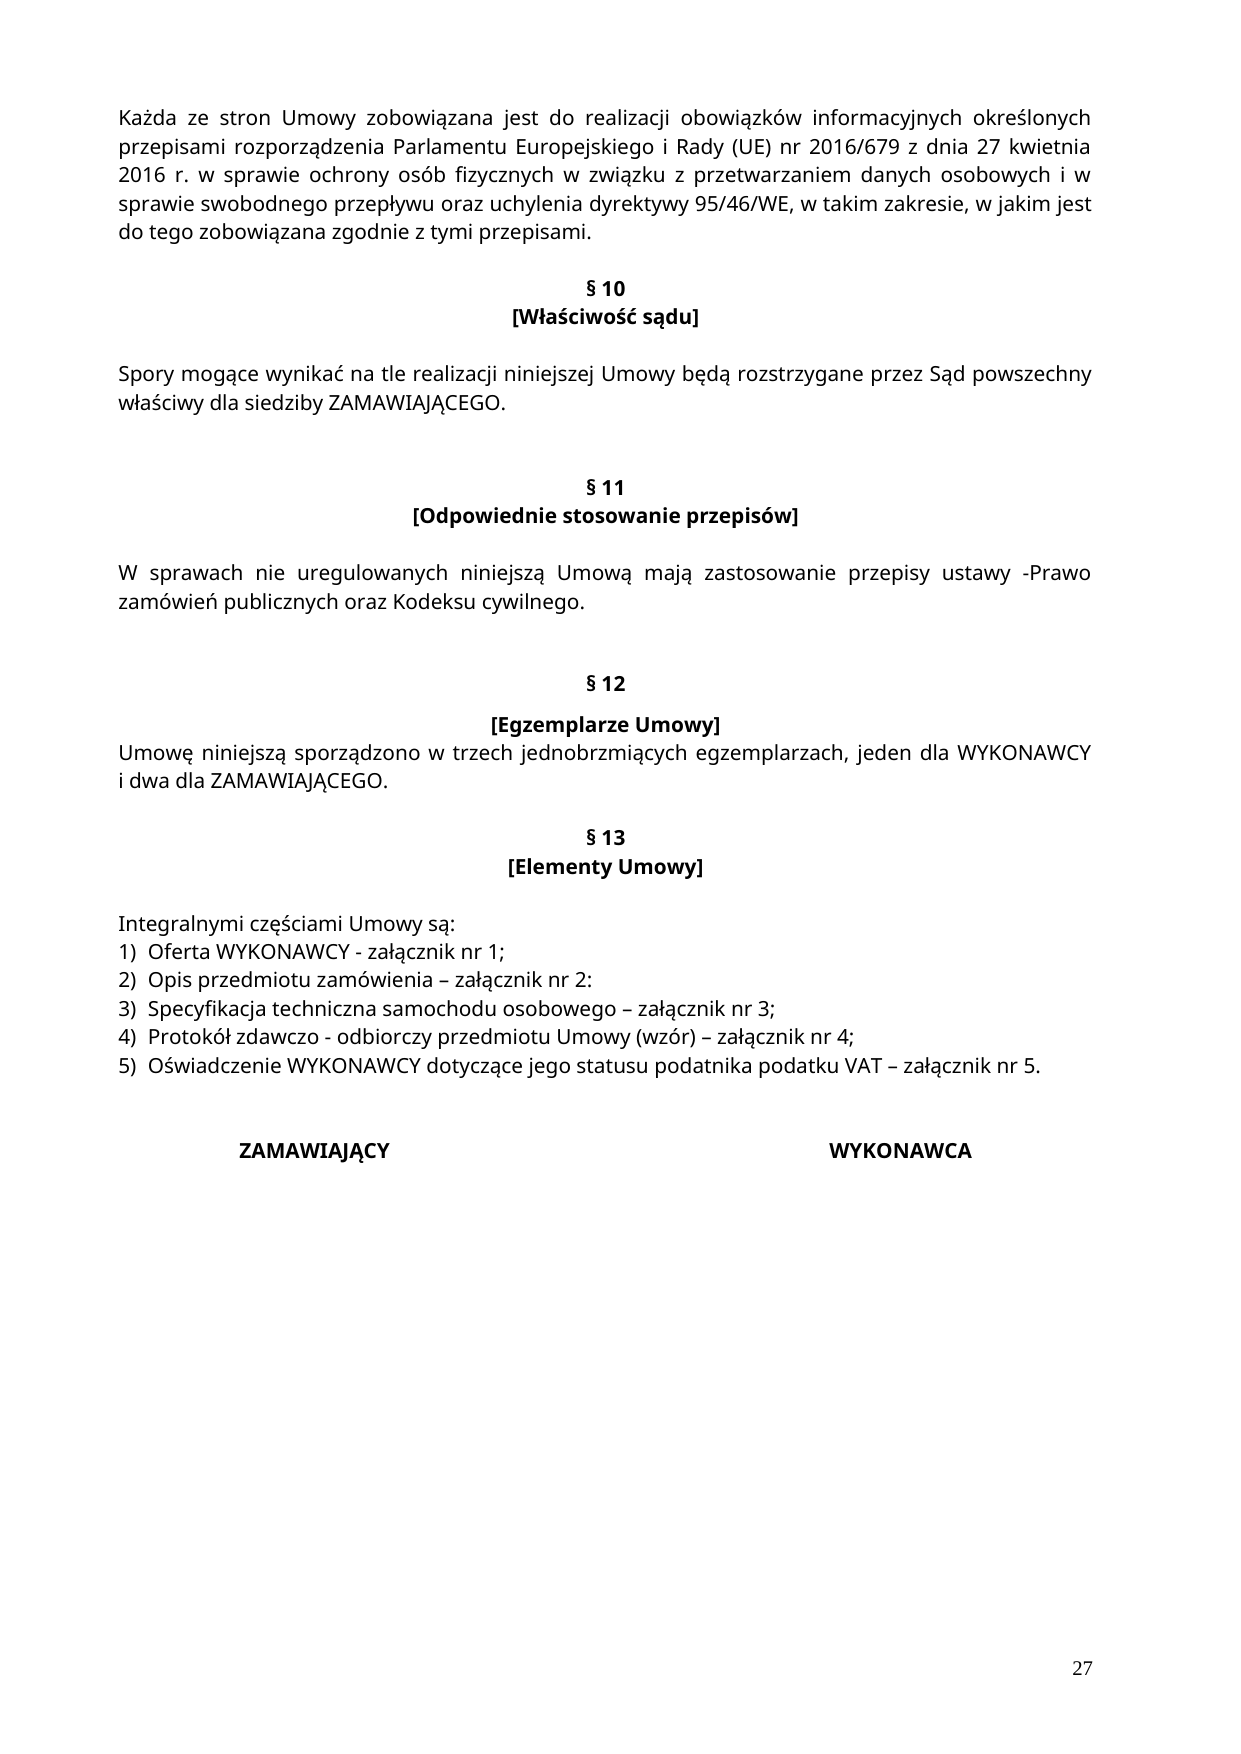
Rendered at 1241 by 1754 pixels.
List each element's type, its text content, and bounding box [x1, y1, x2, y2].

text Umowę niniejszą sporządzono w trzech jednobrzmiących egzemplarzach, jeden dla WYKONAWCY i dwa dla ZAMAWIAJĄCEGO. [118, 738, 1093, 795]
text W sprawach nie uregulowanych niniejszą Umową mają zastosowanie przepisy ustawy -Prawo zamówień publicznych oraz Kodeksu cywilnego. [118, 558, 1093, 615]
list Opis przedmiotu zamówienia – załącznik nr 2: [118, 966, 1063, 994]
list Specyfikacja techniczna samochodu osobowego – załącznik nr 3; [118, 994, 1063, 1022]
text [Właściwość sądu] [118, 302, 1093, 331]
text § 12 [118, 669, 1093, 697]
text [Odpowiednie stosowanie przepisów] [118, 502, 1093, 530]
text ZAMAWIAJĄCY WYKONAWCA [118, 1136, 1093, 1165]
text § 11 [118, 473, 1093, 502]
list Oświadczenie WYKONAWCY dotyczące jego statusu podatnika podatku VAT – załącznik nr 5. [118, 1051, 1063, 1079]
text Spory mogące wynikać na tle realizacji niniejszej Umowy będą rozstrzygane przez Sąd powszechny właściwy dla siedziby ZAMAWIAJĄCEGO. [118, 359, 1093, 416]
list Protokół zdawczo - odbiorczy przedmiotu Umowy (wzór) – załącznik nr 4; [118, 1022, 1063, 1051]
text § 10 [118, 274, 1093, 302]
text [Egzemplarze Umowy] [118, 710, 1093, 738]
text [Elementy Umowy] [118, 852, 1093, 880]
text Każda ze stron Umowy zobowiązana jest do realizacji obowiązków informacyjnych określonych przepisami rozporządzenia Parlamentu Europejskiego i Rady (UE) nr 2016/679 z dnia 27 kwietnia 2016 r. w sprawie ochrony osób fizycznych w związku z przetwarzaniem danych osobowych i w sprawie swobodnego przepływu oraz uchylenia dyrektywy 95/46/WE, w takim zakresie, w jakim jest do tego zobowiązana zgodnie z tymi przepisami. [118, 103, 1093, 246]
text Integralnymi częściami Umowy są: [118, 909, 1093, 937]
list Oferta WYKONAWCY - załącznik nr 1; [118, 937, 1063, 966]
text § 13 [118, 823, 1093, 852]
